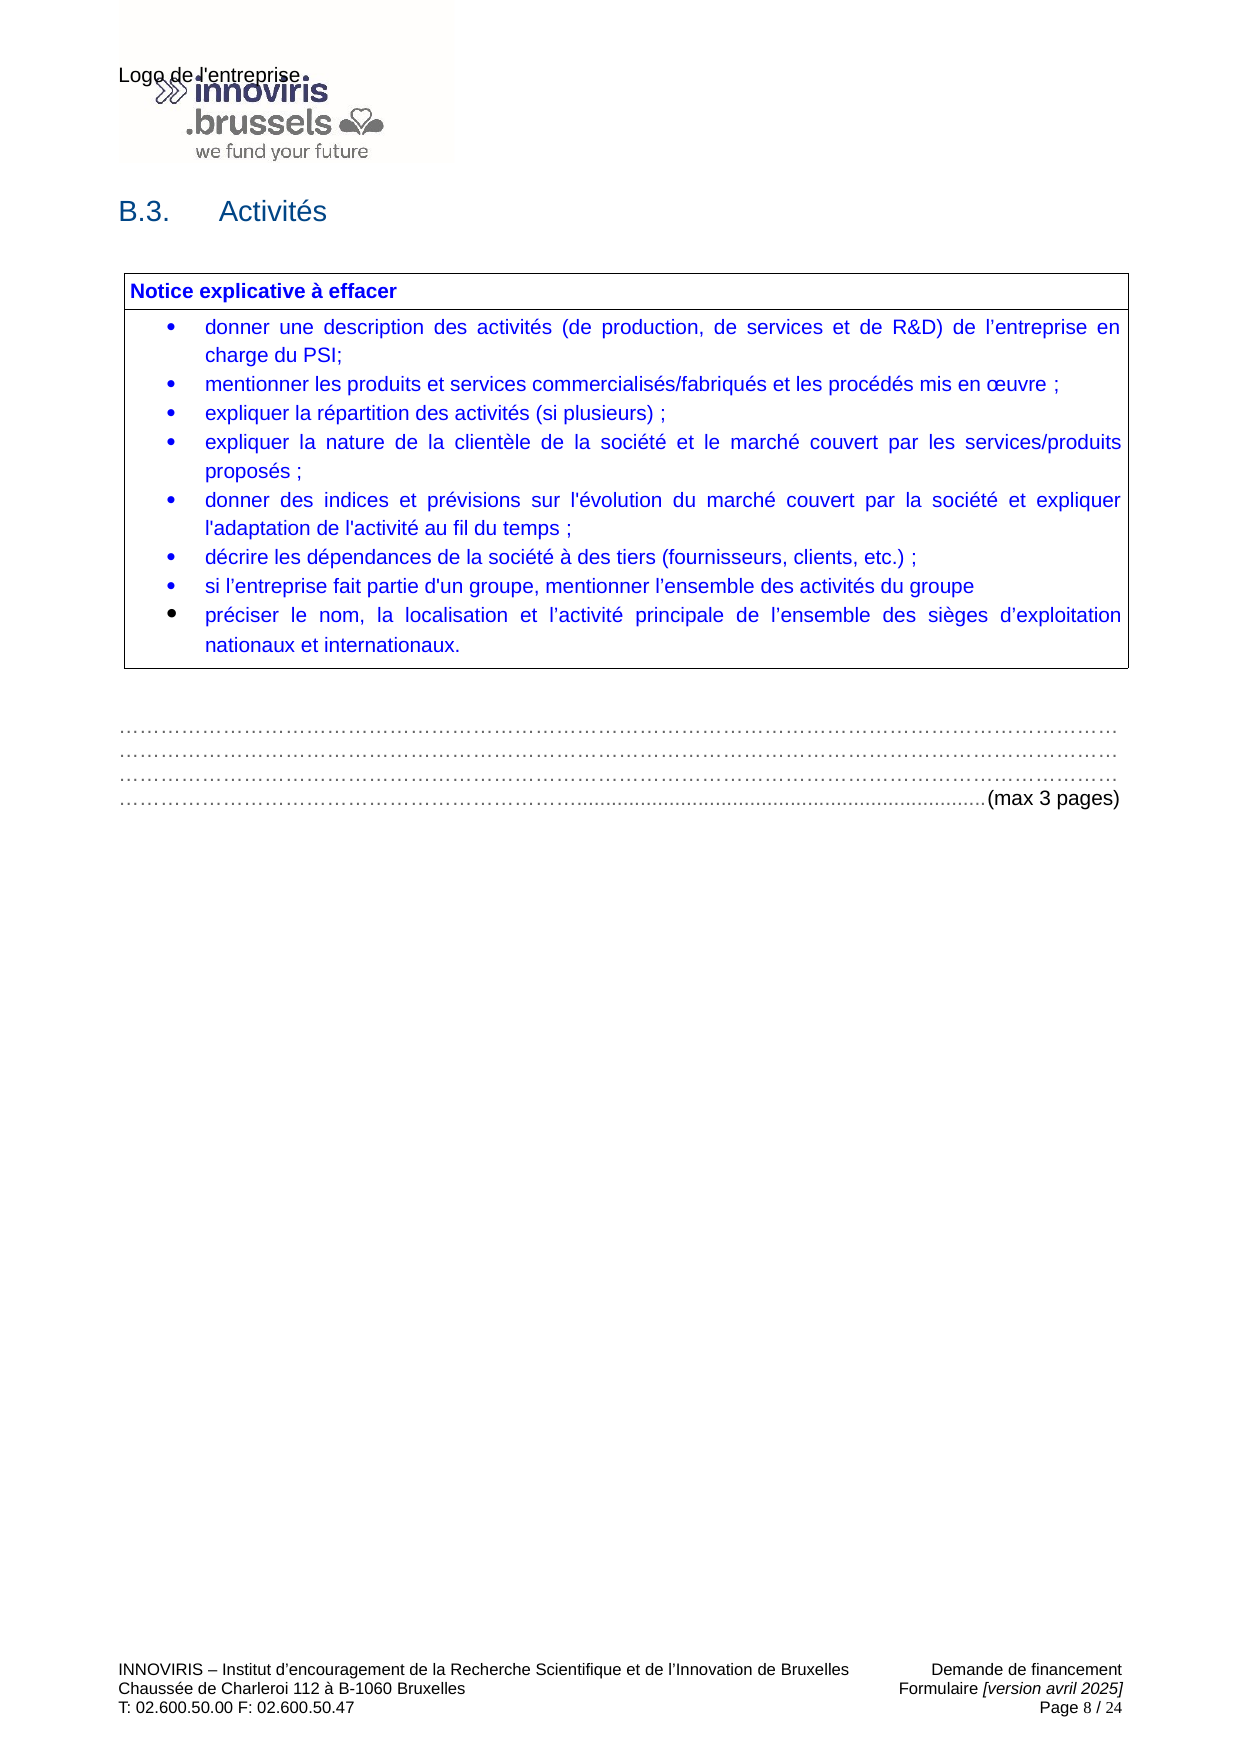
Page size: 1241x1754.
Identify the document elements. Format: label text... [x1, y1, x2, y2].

text ………………………………………………………………………………………………………………………………………………………………………………………………………………………………………………………………………………………………………………………………………………………………………………………………………………………………………………………….......................................................................(max 3 pages) [118, 714, 1122, 810]
table_header Notice explicative à effacer [125, 274, 1128, 308]
picture [119, 0, 455, 163]
table_cell donner une description des activités (de production, de services et de R&D) de l’entreprise en charge du PSI; mentionner les produits et services commercialisés/fabriqués et les procédés mis en œuvre ; expliquer la répartition des activités (si plusieurs) ; expliquer la nature de la clientèle de la société et le marché couvert par les services/produits proposés ; donner des indices et prévisions sur l'évolution du marché couvert par la société et expliquer l'adaptation de l'activité au fil du temps ; décrire les dépendances de la société à des tiers (fournisseurs, clients, etc.) ; si l’entreprise fait partie d'un groupe, mentionner l’ensemble des activités du groupe préciser le nom, la localisation et l’activité principale de l’ensemble des sièges d’exploitation nationaux et internationaux. [125, 310, 1128, 668]
subtitle Activités [118, 194, 1122, 228]
